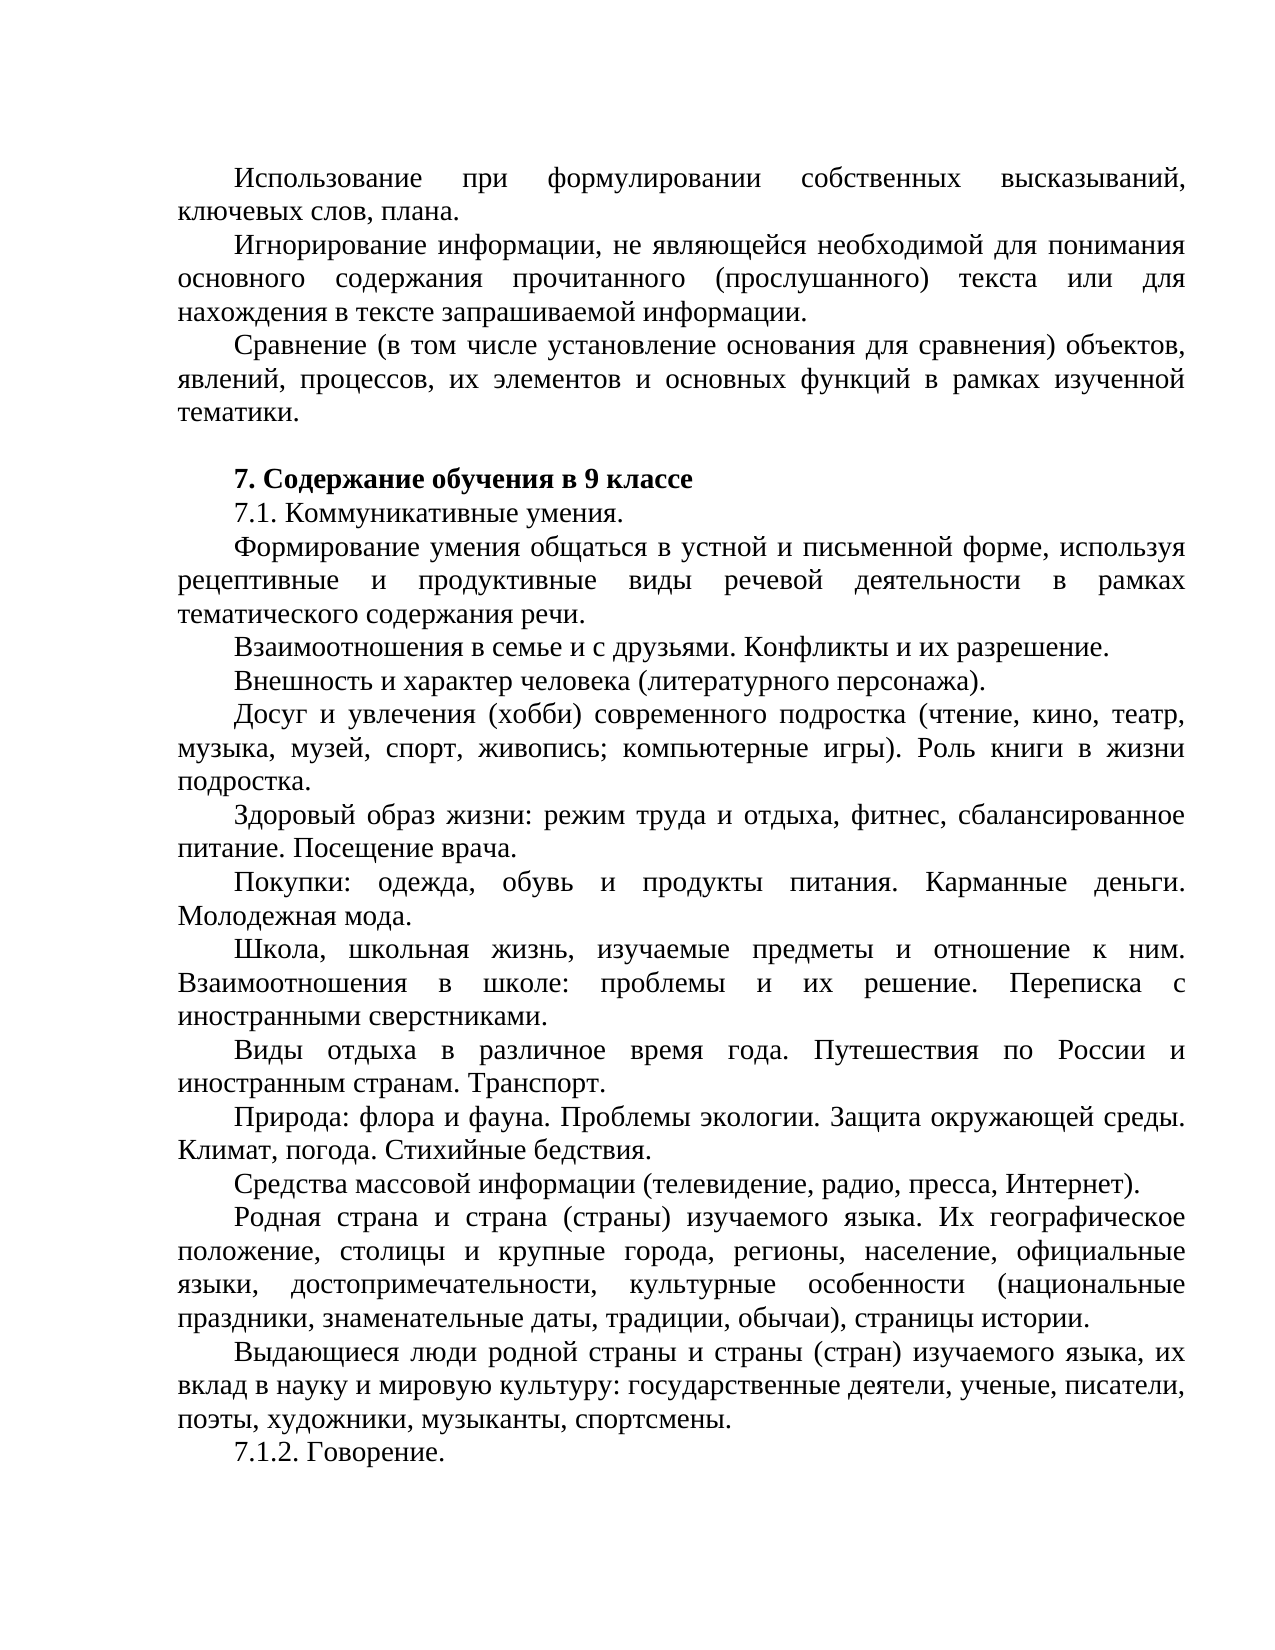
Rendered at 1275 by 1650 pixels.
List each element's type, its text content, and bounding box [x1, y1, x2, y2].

text Школа, школьная жизнь, изучаемые предметы и отношение к ним. Взаимоотношения в школе: проблемы и их решение. Переписка с иностранными сверстниками. [177, 931, 1186, 1032]
text Родная страна и страна (страны) изучаемого языка. Их географическое положение, столицы и крупные города, регионы, население, официальные языки, достопримечательности, культурные особенности (национальные праздники, знаменательные даты, традиции, обычаи), страницы истории. [177, 1199, 1186, 1334]
text Использование при формулировании собственных высказываний, ключевых слов, плана. [177, 160, 1186, 227]
text Досуг и увлечения (хобби) современного подростка (чтение, кино, театр, музыка, музей, спорт, живопись; компьютерные игры). Роль книги в жизни подростка. [177, 696, 1186, 797]
text Здоровый образ жизни: режим труда и отдыха, фитнес, сбалансированное питание. Посещение врача. [177, 797, 1186, 864]
text Выдающиеся люди родной страны и страны (стран) изучаемого языка, их вклад в науку и мировую культуру: государственные деятели, ученые, писатели, поэты, художники, музыканты, спортсмены. [177, 1334, 1186, 1434]
text Сравнение (в том числе установление основания для сравнения) объектов, явлений, процессов, их элементов и основных функций в рамках изученной тематики. [177, 327, 1186, 428]
text Игнорирование информации, не являющейся необходимой для понимания основного содержания прочитанного (прослушанного) текста или для нахождения в тексте запрашиваемой информации. [177, 227, 1186, 327]
text 7.1. Коммуникативные умения. [177, 495, 1186, 529]
text Внешность и характер человека (литературного персонажа). [177, 663, 1186, 696]
text Средства массовой информации (телевидение, радио, пресса, Интернет). [177, 1166, 1186, 1199]
text 7. Содержание обучения в 9 классе [177, 462, 1186, 495]
text Природа: флора и фауна. Проблемы экологии. Защита окружающей среды. Климат, погода. Стихийные бедствия. [177, 1099, 1186, 1166]
text Взаимоотношения в семье и с друзьями. Конфликты и их разрешение. [177, 629, 1186, 663]
text Виды отдыха в различное время года. Путешествия по России и иностранным странам. Транспорт. [177, 1032, 1186, 1099]
text Покупки: одежда, обувь и продукты питания. Карманные деньги. Молодежная мода. [177, 864, 1186, 931]
text Формирование умения общаться в устной и письменной форме, используя рецептивные и продуктивные виды речевой деятельности в рамках тематического содержания речи. [177, 529, 1186, 629]
text 7.1.2. Говорение. [177, 1434, 1186, 1468]
